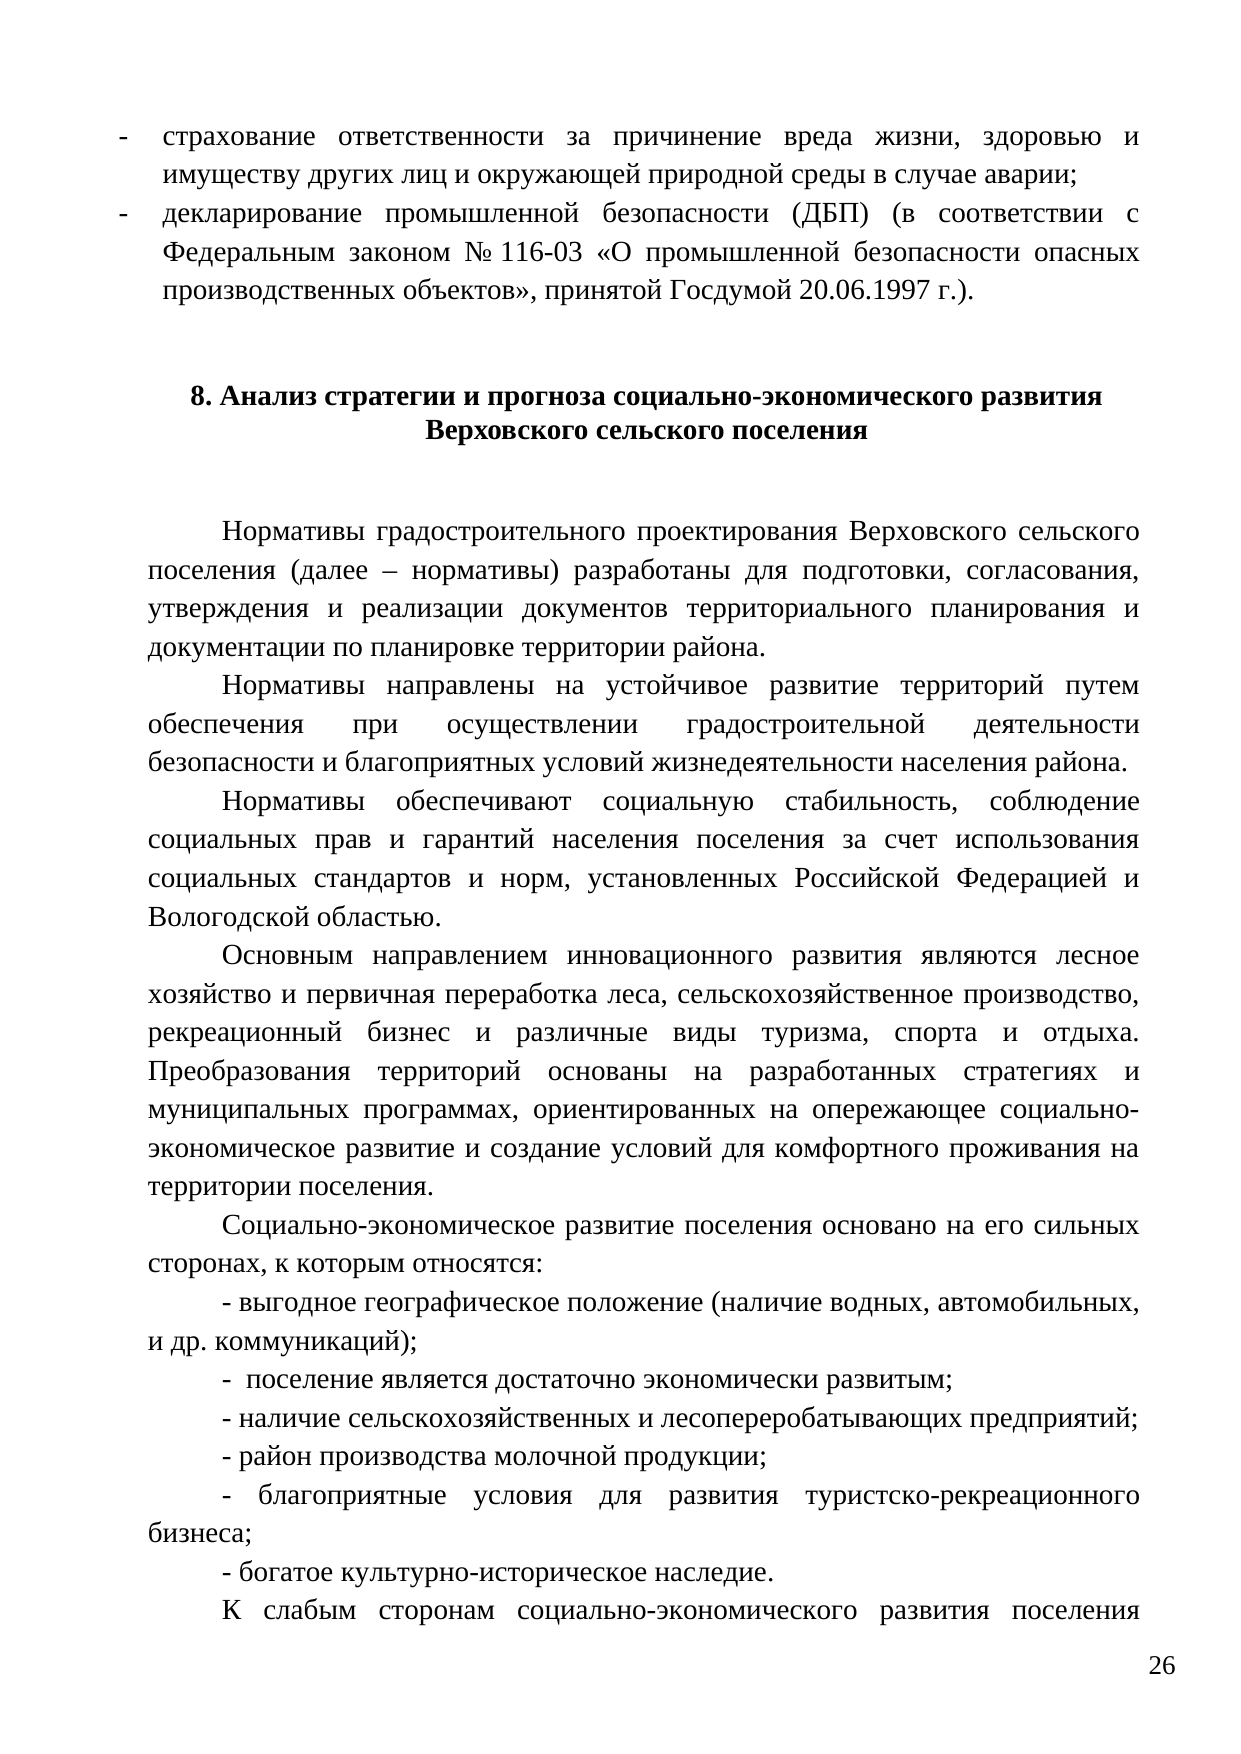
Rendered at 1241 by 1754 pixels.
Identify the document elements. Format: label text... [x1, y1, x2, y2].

text - благоприятные условия для развития туристско-рекреационного бизнеса; [148, 1477, 1140, 1549]
subtitle 8. Анализ стратегии и прогноза социально-экономического развития Верховского сельского поселения [118, 378, 1175, 446]
text - выгодное географическое положение (наличие водных, автомобильных, и др. коммуникаций); [148, 1284, 1140, 1356]
text Нормативы обеспечивают социальную стабильность, соблюдение социальных прав и гарантий населения поселения за счет использования социальных стандартов и норм, установленных Российской Федерацией и Вологодской областью. [148, 783, 1140, 932]
text - поселение является достаточно экономически развитым; [148, 1361, 1140, 1395]
text - наличие сельскохозяйственных и лесопереробатывающих предприятий; [148, 1400, 1140, 1433]
text Нормативы градостроительного проектирования Верховского сельского поселения (далее – нормативы) разработаны для подготовки, согласования, утверждения и реализации документов территориального планирования и документации по планировке территории района. [148, 513, 1140, 662]
text - район производства молочной продукции; [148, 1438, 1140, 1472]
list страхование ответственности за причинение вреда жизни, здоровью и имуществу других лиц и окружающей природной среды в случае аварии; [118, 118, 1140, 190]
list декларирование промышленной безопасности (ДБП) (в соответствии с Федеральным законом № 116-03 «О промышленной безопасности опасных производственных объектов», принятой Госдумой 20.06.1997 г.). [118, 195, 1140, 306]
text - богатое культурно-историческое наследие. [148, 1554, 1140, 1587]
text Основным направлением инновационного развития являются лесное хозяйство и первичная переработка леса, сельскохозяйственное производство, рекреационный бизнес и различные виды туризма, спорта и отдыха. Преобразования территорий основаны на разработанных стратегиях и муниципальных программах, ориентированных на опережающее социально-экономическое развитие и создание условий для комфортного проживания на территории поселения. [148, 937, 1140, 1202]
text Социально-экономическое развитие поселения основано на его сильных сторонах, к которым относятся: [148, 1207, 1140, 1279]
text Нормативы направлены на устойчивое развитие территорий путем обеспечения при осуществлении градостроительной деятельности безопасности и благоприятных условий жизнедеятельности населения района. [148, 667, 1140, 778]
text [148, 1592, 1140, 1626]
